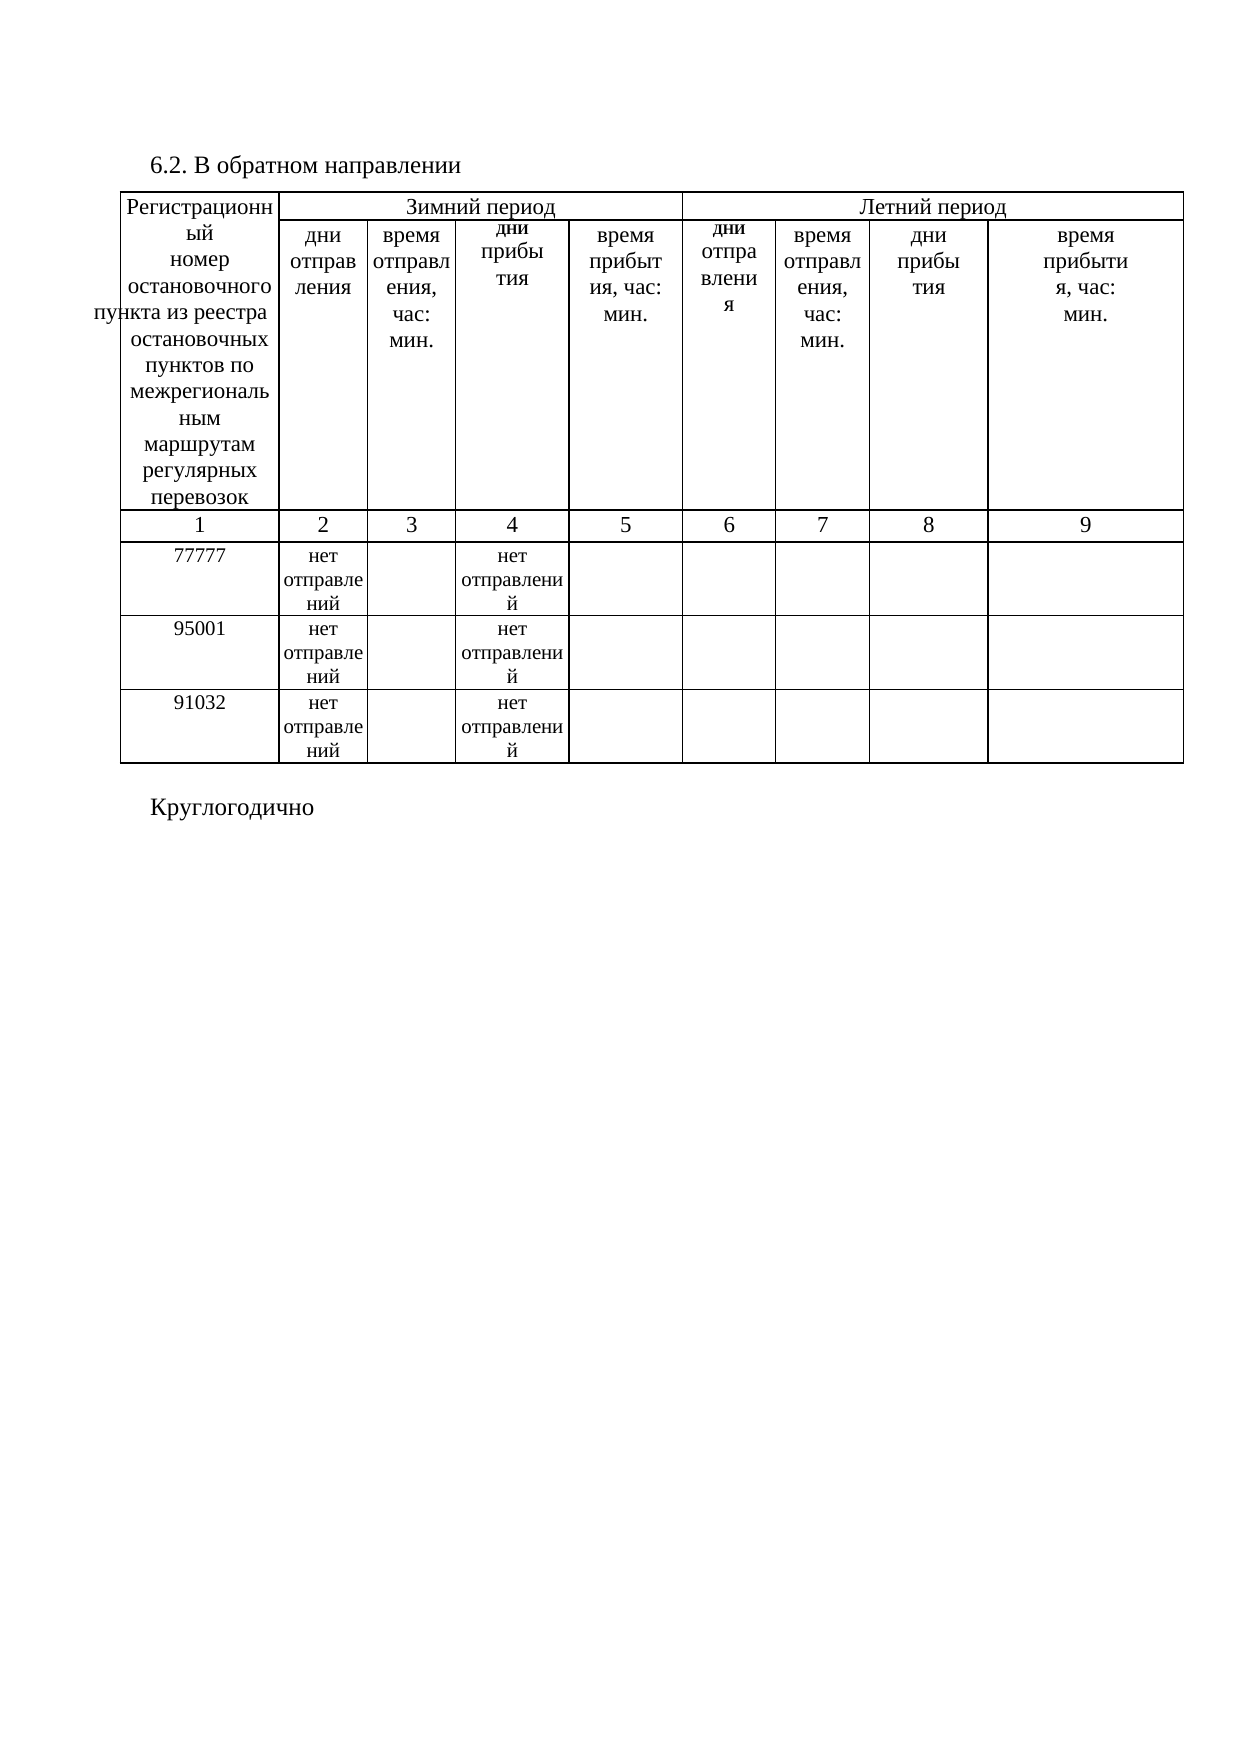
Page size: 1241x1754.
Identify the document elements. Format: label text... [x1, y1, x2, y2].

table_cell [870, 616, 987, 688]
table_cell [776, 543, 869, 615]
table_cell ДНИ прибы тия [456, 221, 568, 509]
table_cell [870, 690, 987, 762]
table_cell [989, 690, 1183, 762]
table_cell время прибыти я, час: мин. [989, 221, 1183, 509]
table_cell [368, 543, 455, 615]
table_cell 91032 [121, 690, 278, 762]
table_cell 4 [456, 511, 568, 541]
table_cell 6 [683, 511, 775, 541]
table_cell [683, 690, 775, 762]
table_cell дни отправ ления [280, 221, 367, 509]
table_cell 5 [570, 511, 682, 541]
table_cell [776, 616, 869, 688]
table_cell [368, 690, 455, 762]
table_cell нет отправлений [456, 543, 568, 615]
table_cell [570, 543, 682, 615]
table_cell 1 [121, 511, 278, 541]
table_header Регистрационный номер остановочного пункта из реестра остановочных пунктов по межрегиональным маршрутам регулярных перевозок [121, 193, 278, 509]
table_header Летний период [683, 193, 1183, 219]
table_cell [683, 616, 775, 688]
table_cell [870, 543, 987, 615]
table_cell нет отправлений [280, 543, 367, 615]
table_cell [989, 543, 1183, 615]
table_header Зимний период [280, 193, 682, 219]
table_cell 7 [776, 511, 869, 541]
table_cell время отправл ения, час: мин. [368, 221, 455, 509]
table_cell [776, 690, 869, 762]
table_cell нет отправлений [280, 690, 367, 762]
table_cell нет отправлений [280, 616, 367, 688]
table_cell [989, 616, 1183, 688]
table_cell 95001 [121, 616, 278, 688]
table_cell время отправл ения, час: мин. [776, 221, 869, 509]
table_cell дни прибы тия [870, 221, 987, 509]
table_cell [368, 616, 455, 688]
table_cell 3 [368, 511, 455, 541]
table_cell нет отправлений [456, 690, 568, 762]
table_cell [570, 616, 682, 688]
text 6.2. В обратном направлении [150, 150, 1090, 179]
table_cell [683, 543, 775, 615]
table_cell 2 [280, 511, 367, 541]
table_cell ДНИ отпра влени я [683, 221, 775, 509]
table_cell время прибыт ия, час: мин. [570, 221, 682, 509]
table_cell 9 [989, 511, 1183, 541]
table_cell 77777 [121, 543, 278, 615]
table_cell 8 [870, 511, 987, 541]
table_cell [570, 690, 682, 762]
table_cell нет отправлений [456, 616, 568, 688]
text Круглогодично [150, 792, 1090, 821]
